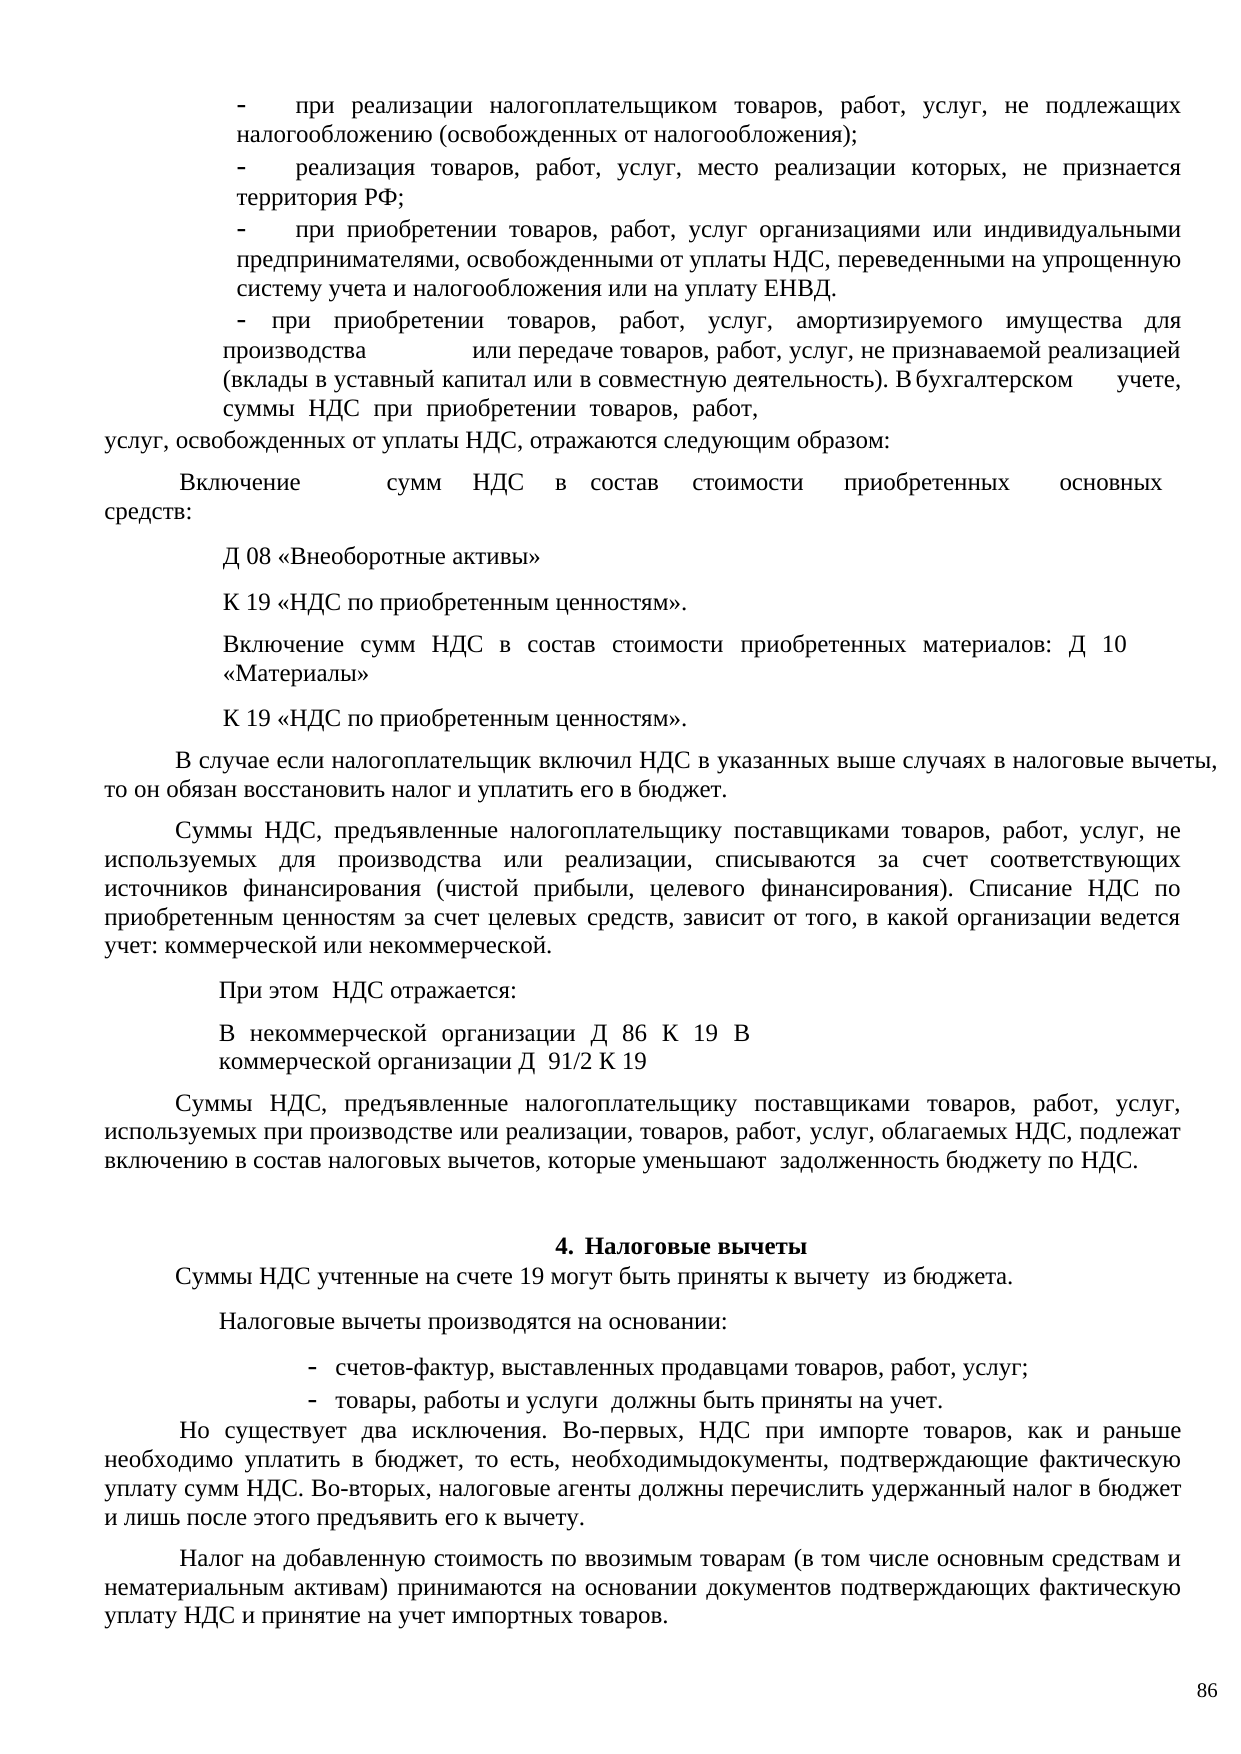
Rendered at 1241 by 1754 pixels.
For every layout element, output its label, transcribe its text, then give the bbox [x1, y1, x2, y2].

subtitle Налоговые вычеты [555, 1228, 1217, 1261]
list при реализации налогоплательщиком товаров, работ, услуг, не подлежащих налогообложению (освобожденных от налогообложения); [236, 86, 1182, 148]
text Включение сумм НДС в состав стоимости приобретенных основных средств: [104, 467, 1181, 525]
list при приобретении товаров, работ, услуг организациями или индивидуальными предпринимателями, освобожденными от уплаты НДС, переведенными на упрощенную систему учета и налогообложения или на уплату ЕНВД. [236, 211, 1182, 302]
text Д 08 «Внеоборотные активы» [223, 537, 1217, 571]
text Но существует два исключения. Во-первых, НДС при импорте товаров, как и раньше необходимо уплатить в бюджет, то есть, необходимыдокументы, подтверждающие фактическую уплату сумм НДС. Во-вторых, налоговые агенты должны перечислить удержанный налог в бюджет и лишь после этого предъявить его к вычету. [104, 1415, 1182, 1530]
list товары, работы и услуги должны быть приняты на учет. [307, 1382, 1217, 1415]
text Суммы НДС учтенные на счете 19 могут быть приняты к вычету из бюджета. [104, 1261, 1181, 1290]
text При этом НДС отражается: [218, 972, 1217, 1005]
text Включение сумм НДС в состав стоимости приобретенных материалов: Д 10 «Материалы» [223, 629, 1127, 687]
list счетов-фактур, выставленных продавцами товаров, работ, услуг; [307, 1348, 1217, 1382]
text К 19 «НДС по приобретенным ценностям». [223, 583, 1217, 617]
text Налог на добавленную стоимость по ввозимым товарам (в том числе основным средствам и нематериальным активам) принимаются на основании документов подтверждающих фактическую уплату НДС и принятие на учет импортных товаров. [104, 1543, 1181, 1629]
list при приобретении товаров, работ, услуг, амортизируемого имущества для производства или передаче товаров, работ, услуг, не признаваемой реализацией (вклады в уставный капитал или в совместную деятельность). В бухгалтерском учете, суммы НДС при приобретении товаров, работ, [223, 302, 1181, 421]
text услуг, освобожденных от уплаты НДС, отражаются следующим образом: [104, 421, 1217, 455]
text Налоговые вычеты производятся на основании: [218, 1302, 1217, 1336]
text В случае если налогоплательщик включил НДС в указанных выше случаях в налоговые вычеты, то он обязан восстановить налог и уплатить его в бюджет. [104, 745, 1217, 803]
text К 19 «НДС по приобретенным ценностям». [223, 699, 1217, 733]
text В некоммерческой организации Д 86 К 19 В коммерческой организации Д 91/2 К 19 [218, 1018, 750, 1075]
list реализация товаров, работ, услуг, место реализации которых, не признается территория РФ; [236, 148, 1181, 211]
text Суммы НДС, предъявленные налогоплательщику поставщиками товаров, работ, услуг, не используемых для производства или реализации, списываются за счет соответствующих источников финансирования (чистой прибыли, целевого финансирования). Списание НДС по приобретенным ценностям за счет целевых средств, зависит от того, в какой организации ведется учет: коммерческой или некоммерческой. [104, 815, 1181, 959]
text Суммы НДС, предъявленные налогоплательщику поставщиками товаров, работ, услуг, используемых при производстве или реализации, товаров, работ, услуг, облагаемых НДС, подлежат включению в состав налоговых вычетов, которые уменьшают задолженность бюджету по НДС. [104, 1088, 1181, 1174]
